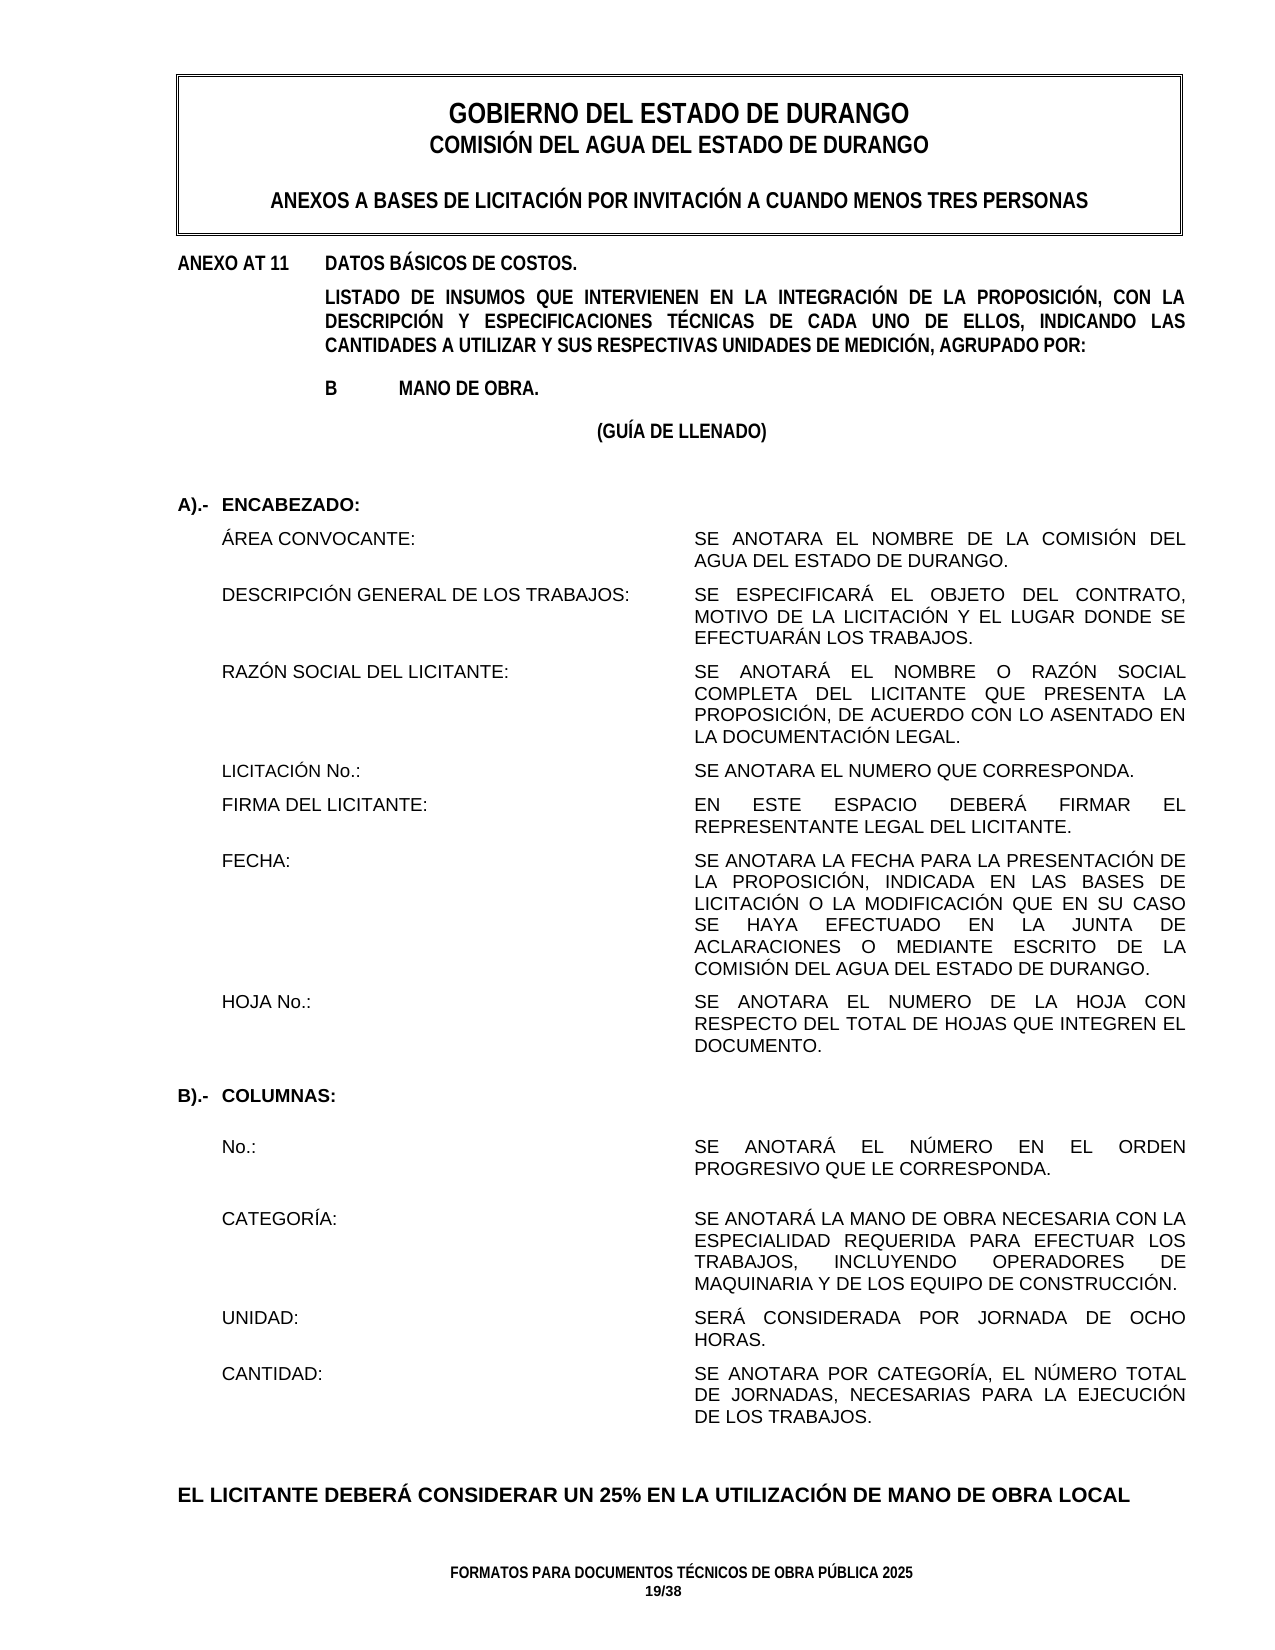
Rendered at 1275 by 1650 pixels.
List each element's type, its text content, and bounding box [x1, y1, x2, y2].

text CANTIDAD: SE ANOTARA POR CATEGORÍA, EL NÚMERO TOTAL DE JORNADAS, NECESARIAS PARA LA EJECUCIÓN DE LOS TRABAJOS. [222, 1363, 1186, 1427]
text DESCRIPCIÓN GENERAL DE LOS TRABAJOS: SE ESPECIFICARÁ EL OBJETO DEL CONTRATO, MOTIVO DE LA LICITACIÓN Y EL LUGAR DONDE SE EFECTUARÁN LOS TRABAJOS. [222, 584, 1186, 648]
text FECHA: SE ANOTARA LA FECHA PARA LA PRESENTACIÓN DE LA PROPOSICIÓN, INDICADA EN LAS BASES DE LICITACIÓN O LA MODIFICACIÓN QUE EN SU CASO SE HAYA EFECTUADO EN LA JUNTA DE ACLARACIONES O MEDIANTE ESCRITO DE LA COMISIÓN DEL AGUA DEL ESTADO DE DURANGO. [222, 849, 1186, 979]
text UNIDAD: SERÁ CONSIDERADA POR JORNADA DE OCHO HORAS. [222, 1307, 1186, 1350]
text EL LICITANTE DEBERÁ CONSIDERAR UN 25% EN LA UTILIZACIÓN DE MANO DE OBRA LOCAL [177, 1483, 1186, 1507]
text HOJA No.: SE ANOTARA EL NUMERO DE LA HOJA CON RESPECTO DEL TOTAL DE HOJAS QUE INTEGREN EL DOCUMENTO. [222, 991, 1186, 1056]
text ÁREA CONVOCANTE: SE ANOTARA EL NOMBRE DE LA COMISIÓN DEL AGUA DEL ESTADO DE DURANGO. [222, 528, 1186, 571]
text LICITACIÓN No.: SE ANOTARA EL NUMERO QUE CORRESPONDA. [222, 760, 1186, 781]
text No.: SE ANOTARÁ EL NÚMERO EN EL ORDEN PROGRESIVO QUE LE CORRESPONDA. [222, 1136, 1186, 1179]
text FIRMA DEL LICITANTE: EN ESTE ESPACIO DEBERÁ FIRMAR EL REPRESENTANTE LEGAL DEL LICITANTE. [222, 794, 1186, 837]
text A).- ENCABEZADO: [177, 494, 1181, 516]
text CATEGORÍA: SE ANOTARÁ LA MANO DE OBRA NECESARIA CON LA ESPECIALIDAD REQUERIDA PARA EFECTUAR LOS TRABAJOS, INCLUYENDO OPERADORES DE MAQUINARIA Y DE LOS EQUIPO DE CONSTRUCCIÓN. [222, 1208, 1186, 1294]
text B).- COLUMNAS: [177, 1085, 1186, 1107]
text RAZÓN SOCIAL DEL LICITANTE: SE ANOTARÁ EL NOMBRE O RAZÓN SOCIAL COMPLETA DEL LICITANTE QUE PRESENTA LA PROPOSICIÓN, DE ACUERDO CON LO ASENTADO EN LA DOCUMENTACIÓN LEGAL. [222, 661, 1186, 747]
